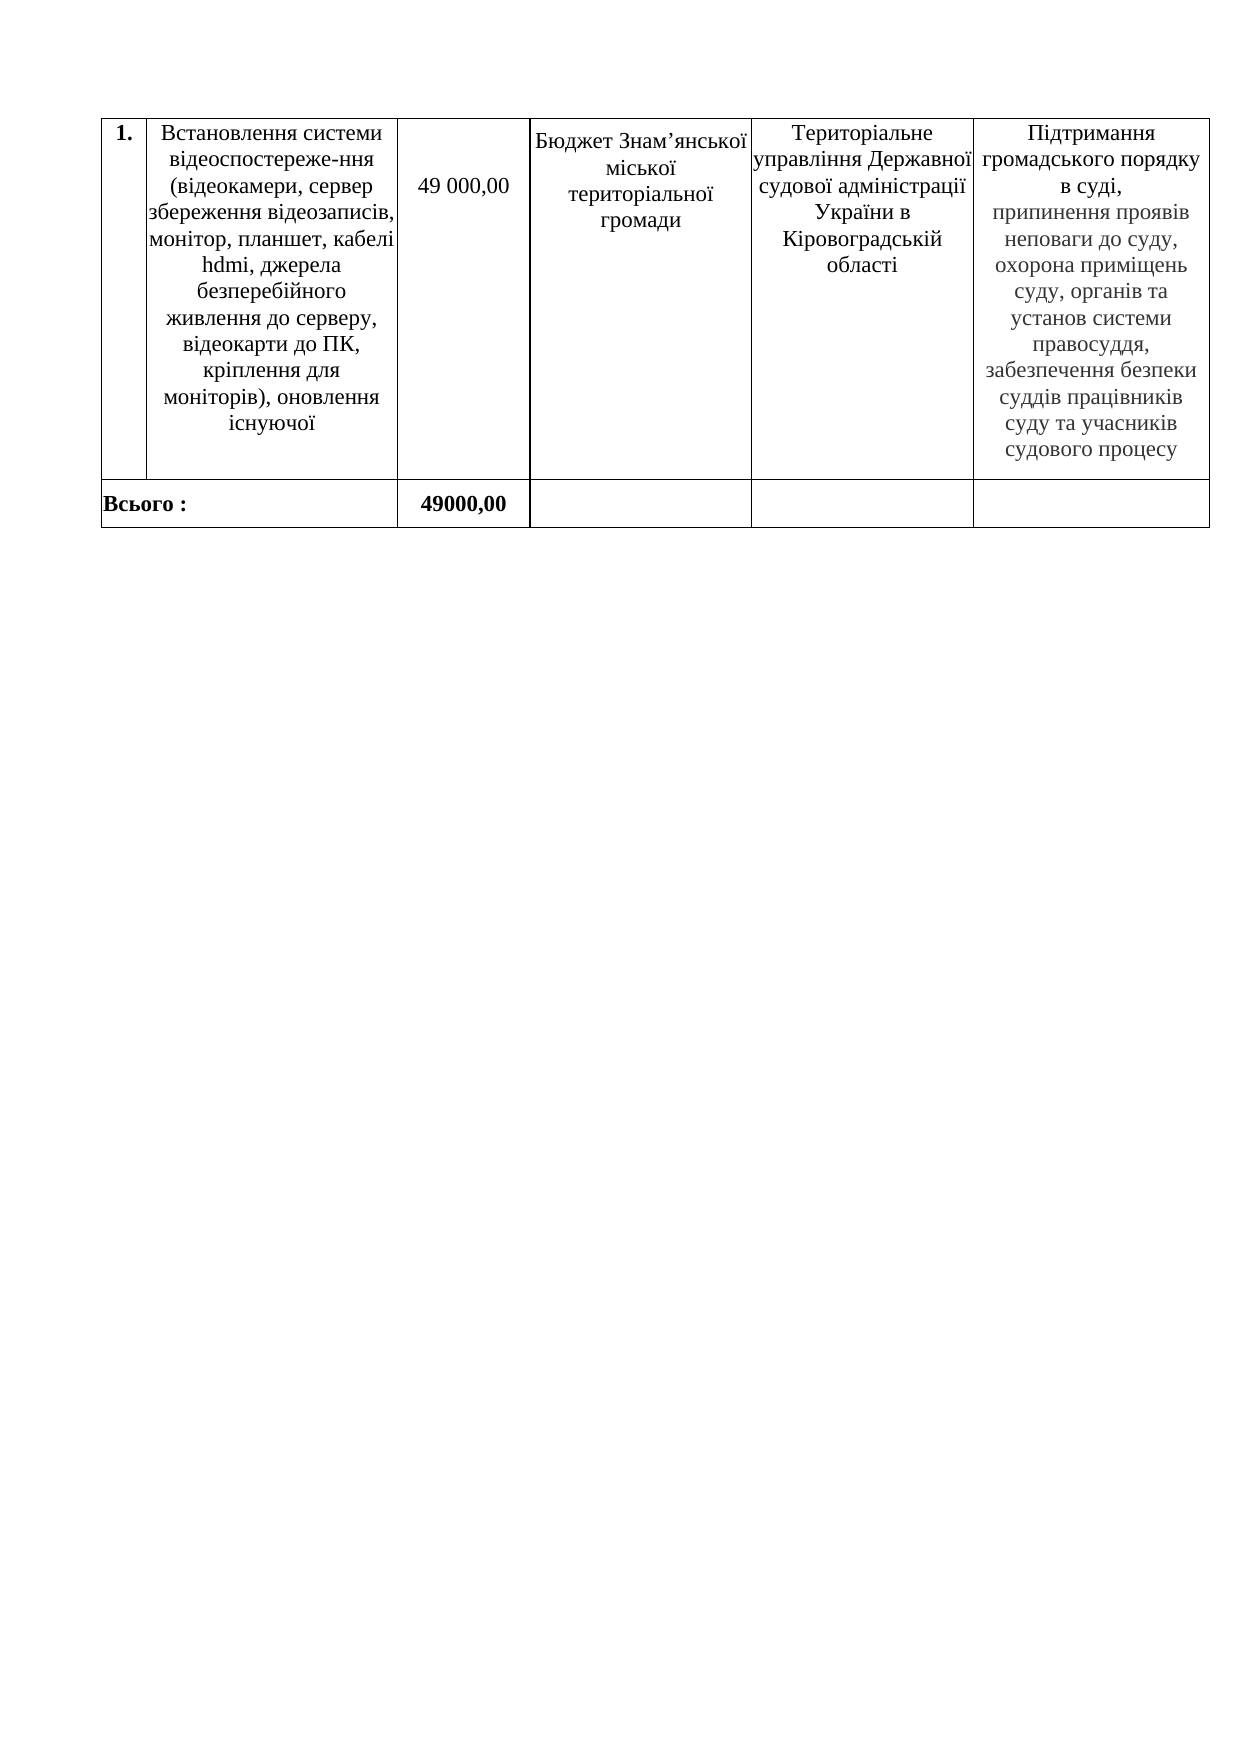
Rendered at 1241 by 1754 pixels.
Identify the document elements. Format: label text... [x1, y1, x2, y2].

table_cell [752, 480, 973, 527]
table_cell Територіальне управління Державної судової адміністрації України в Кіровоградській області [752, 119, 973, 479]
table_cell [974, 480, 1209, 527]
table_cell [531, 480, 751, 527]
table_cell 1. [102, 119, 146, 479]
table_cell 49 000,00 [398, 119, 529, 479]
table_cell Встановлення системи відеоспостереже-ння (відеокамери, сервер збереження відеозаписів, монітор, планшет, кабелі hdmi, джерела безперебійного живлення до серверу, відеокарти до ПК, кріплення для моніторів), оновлення існуючої [147, 119, 397, 479]
table_cell 49000,00 [398, 480, 529, 527]
table_cell Підтримання громадського порядку в суді, припинення проявів неповаги до суду, охорона приміщень суду, органів та установ системи правосуддя, забезпечення безпеки суддів працівників суду та учасників судового процесу [974, 119, 1209, 479]
table_cell Бюджет Знам’янської міської територіальної громади [531, 119, 751, 479]
table_cell Всього : [102, 480, 397, 527]
